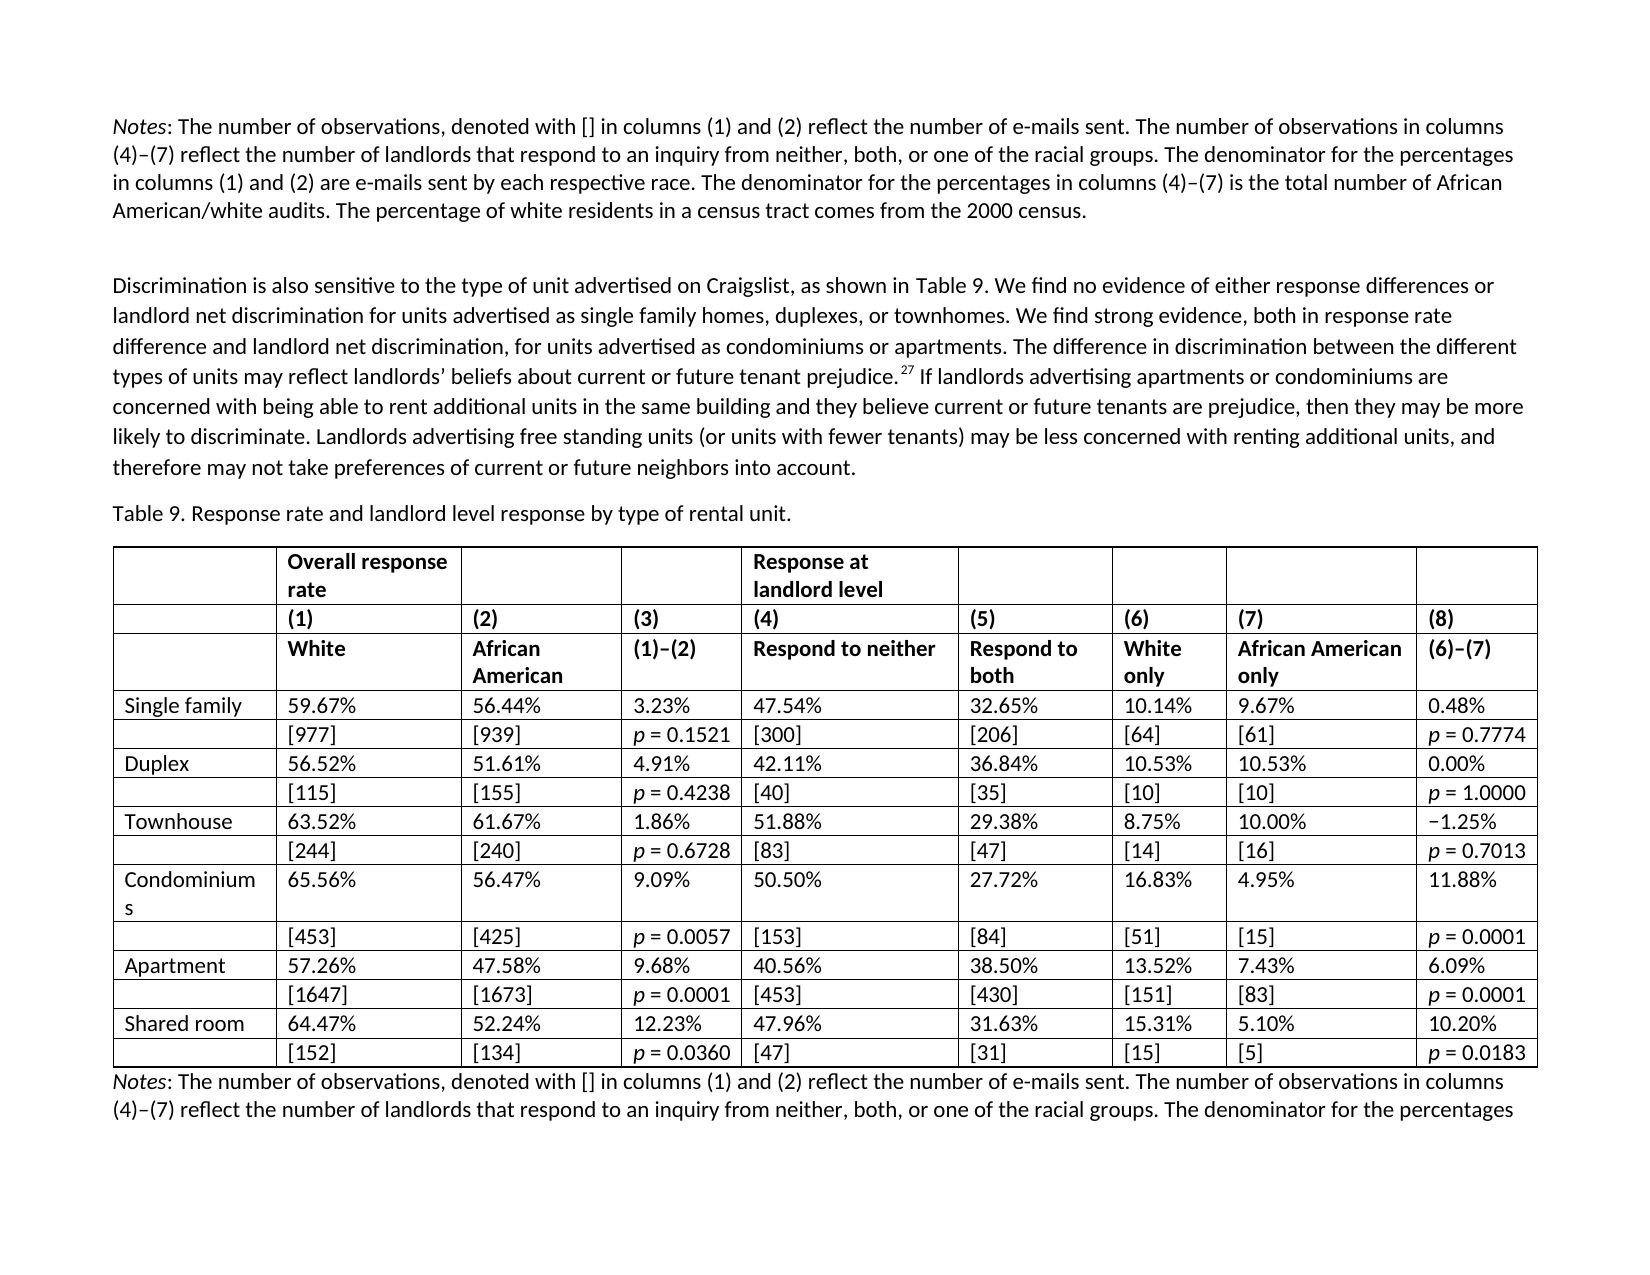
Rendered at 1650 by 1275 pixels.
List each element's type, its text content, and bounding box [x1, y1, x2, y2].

table_cell [114, 922, 276, 950]
table_cell (3) [622, 605, 741, 633]
table_cell [16] [1227, 836, 1416, 864]
table_cell [64] [1113, 720, 1226, 748]
table_cell White only [1113, 634, 1226, 690]
table_cell 10.00% [1227, 807, 1416, 835]
table_cell [5] [1227, 1039, 1416, 1066]
table_cell 10.53% [1113, 749, 1226, 777]
table_cell [977] [277, 720, 461, 748]
text Table 9. Response rate and landlord level response by type of rental unit. [112, 499, 1537, 528]
table_cell [153] [742, 922, 958, 950]
table_cell p = 1.0000 [1417, 778, 1537, 806]
table_cell 3.23% [622, 691, 741, 719]
table_cell 0.48% [1417, 691, 1537, 719]
table_cell [47] [959, 836, 1112, 864]
table_cell (1)–(2) [622, 634, 741, 690]
table_cell [114, 605, 276, 633]
table_cell Single family [114, 691, 276, 719]
table_cell [31] [959, 1039, 1112, 1066]
table_cell [35] [959, 778, 1112, 806]
table_cell [1673] [462, 980, 621, 1008]
table_cell [151] [1113, 980, 1226, 1008]
table_cell 47.54% [742, 691, 958, 719]
table_cell p = 0.0001 [622, 980, 741, 1008]
table_cell [114, 778, 276, 806]
table_cell Apartment [114, 951, 276, 979]
table_cell 4.95% [1227, 865, 1416, 921]
table_cell (6)–(7) [1417, 634, 1537, 690]
table_cell 50.50% [742, 865, 958, 921]
text Notes: The number of observations, denoted with [] in columns (1) and (2) reflect the number of e-mails sent. The number of observations in columns (4)–(7) reflect the number of landlords that respond to an inquiry from neither, both, or one of the racial groups. The denominator for the percentages in columns (1) and (2) are e-mails sent by each respective race. The denominator for the percentages in columns (4)–(7) is the total number of African American/white audits. The percentage of white residents in a census tract comes from the 2000 census. [112, 112, 1537, 224]
table_cell 4.91% [622, 749, 741, 777]
table_cell Townhouse [114, 807, 276, 835]
table_cell p = 0.7013 [1417, 836, 1537, 864]
table_cell [10] [1113, 778, 1226, 806]
table_header [1227, 548, 1416, 603]
table_cell 56.44% [462, 691, 621, 719]
table_cell Respond to neither [742, 634, 958, 690]
table_cell [155] [462, 778, 621, 806]
table_cell [114, 980, 276, 1008]
table_cell 10.14% [1113, 691, 1226, 719]
table_cell [15] [1227, 922, 1416, 950]
table_cell p = 0.4238 [622, 778, 741, 806]
table_cell (1) [277, 605, 461, 633]
table_header [1417, 548, 1537, 603]
table_cell [114, 1039, 276, 1066]
table_cell [1647] [277, 980, 461, 1008]
table_cell 9.67% [1227, 691, 1416, 719]
table_cell 5.10% [1227, 1009, 1416, 1037]
table_cell [453] [277, 922, 461, 950]
table_header [622, 548, 741, 603]
table_cell (6) [1113, 605, 1226, 633]
table_cell 47.96% [742, 1009, 958, 1037]
table_cell [453] [742, 980, 958, 1008]
table_cell 63.52% [277, 807, 461, 835]
table_cell 64.47% [277, 1009, 461, 1037]
table_cell 12.23% [622, 1009, 741, 1037]
table_cell [114, 836, 276, 864]
table_cell 38.50% [959, 951, 1112, 979]
table_cell 9.68% [622, 951, 741, 979]
table_cell [206] [959, 720, 1112, 748]
table_cell [14] [1113, 836, 1226, 864]
table_cell Duplex [114, 749, 276, 777]
table_cell (5) [959, 605, 1112, 633]
table_cell [300] [742, 720, 958, 748]
table_cell [114, 634, 276, 690]
table_cell 32.65% [959, 691, 1112, 719]
table_cell 1.86% [622, 807, 741, 835]
table_cell [15] [1113, 1039, 1226, 1066]
table_cell [84] [959, 922, 1112, 950]
table_cell (7) [1227, 605, 1416, 633]
table_cell [430] [959, 980, 1112, 1008]
table_cell 29.38% [959, 807, 1112, 835]
text Discrimination is also sensitive to the type of unit advertised on Craigslist, as shown in Table 9. We find no evidence of either response differences or landlord net discrimination for units advertised as single family homes, duplexes, or townhomes. We find strong evidence, both in response rate difference and landlord net discrimination, for units advertised as condominiums or apartments. The difference in discrimination between the different types of units may reflect landlords’ beliefs about current or future tenant prejudice.27 If landlords advertising apartments or condominiums are concerned with being able to rent additional units in the same building and they believe current or future tenants are prejudice, then they may be more likely to discriminate. Landlords advertising free standing units (or units with fewer tenants) may be less concerned with renting additional units, and therefore may not take preferences of current or future neighbors into account. [112, 271, 1537, 481]
table_cell 51.61% [462, 749, 621, 777]
table_cell 61.67% [462, 807, 621, 835]
table_header [462, 548, 621, 603]
table_cell 47.58% [462, 951, 621, 979]
table_cell p = 0.0001 [1417, 922, 1537, 950]
table_cell [10] [1227, 778, 1416, 806]
table_cell [425] [462, 922, 621, 950]
table_cell p = 0.0183 [1417, 1039, 1537, 1066]
table_cell 10.20% [1417, 1009, 1537, 1037]
table_cell p = 0.6728 [622, 836, 741, 864]
table_cell 9.09% [622, 865, 741, 921]
table_cell 8.75% [1113, 807, 1226, 835]
table_cell p = 0.7774 [1417, 720, 1537, 748]
table_cell −1.25% [1417, 807, 1537, 835]
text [112, 1067, 1537, 1123]
table_cell African American [462, 634, 621, 690]
table_cell [51] [1113, 922, 1226, 950]
table_cell 59.67% [277, 691, 461, 719]
table_header Response at landlord level [742, 548, 958, 603]
table_cell [115] [277, 778, 461, 806]
table_cell 6.09% [1417, 951, 1537, 979]
table_cell 13.52% [1113, 951, 1226, 979]
table_cell p = 0.0360 [622, 1039, 741, 1066]
table_cell [83] [742, 836, 958, 864]
table_header [114, 548, 276, 603]
table_cell [83] [1227, 980, 1416, 1008]
table_cell White [277, 634, 461, 690]
table_cell 31.63% [959, 1009, 1112, 1037]
table_cell Shared room [114, 1009, 276, 1037]
table_cell [134] [462, 1039, 621, 1066]
table_cell 27.72% [959, 865, 1112, 921]
table_cell 7.43% [1227, 951, 1416, 979]
table_header [1113, 548, 1226, 603]
table_cell [114, 720, 276, 748]
table_cell [244] [277, 836, 461, 864]
table_cell [61] [1227, 720, 1416, 748]
table_cell 40.56% [742, 951, 958, 979]
table_cell (2) [462, 605, 621, 633]
table_cell p = 0.0001 [1417, 980, 1537, 1008]
table_cell 57.26% [277, 951, 461, 979]
table_cell 51.88% [742, 807, 958, 835]
table_cell [939] [462, 720, 621, 748]
table_cell 56.52% [277, 749, 461, 777]
table_cell 56.47% [462, 865, 621, 921]
table_cell (4) [742, 605, 958, 633]
table_header Overall response rate [277, 548, 461, 603]
table_cell p = 0.0057 [622, 922, 741, 950]
table_cell 42.11% [742, 749, 958, 777]
table_cell [40] [742, 778, 958, 806]
table_cell [152] [277, 1039, 461, 1066]
table_cell 65.56% [277, 865, 461, 921]
table_cell [47] [742, 1039, 958, 1066]
table_cell 15.31% [1113, 1009, 1226, 1037]
table_cell 11.88% [1417, 865, 1537, 921]
table_cell African American only [1227, 634, 1416, 690]
table_cell (8) [1417, 605, 1537, 633]
table_cell 0.00% [1417, 749, 1537, 777]
table_cell 16.83% [1113, 865, 1226, 921]
table_header [959, 548, 1112, 603]
table_cell Respond to both [959, 634, 1112, 690]
table_cell p = 0.1521 [622, 720, 741, 748]
table_cell 10.53% [1227, 749, 1416, 777]
table_cell 52.24% [462, 1009, 621, 1037]
table_cell Condominiums [114, 865, 276, 921]
table_cell [240] [462, 836, 621, 864]
table_cell 36.84% [959, 749, 1112, 777]
